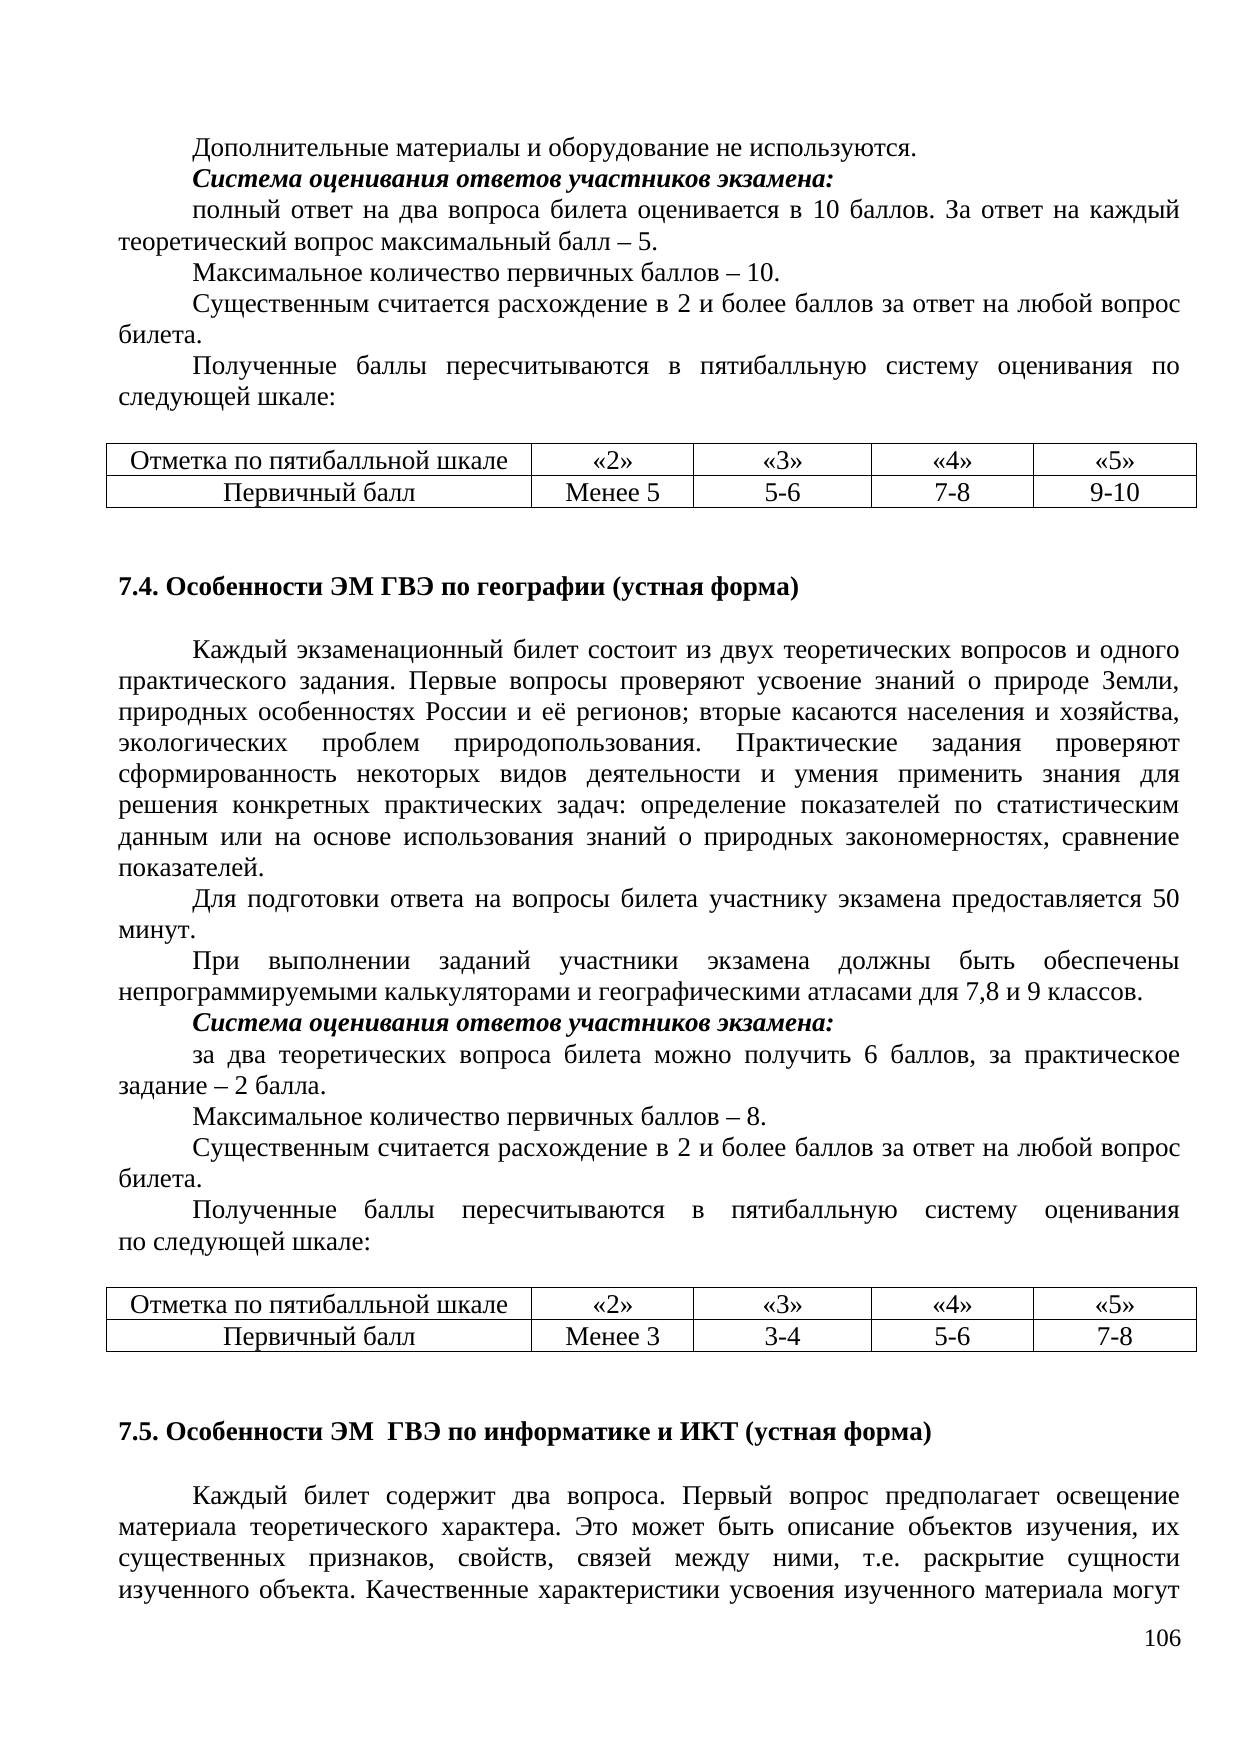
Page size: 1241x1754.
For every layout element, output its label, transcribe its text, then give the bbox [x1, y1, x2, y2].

text Система оценивания ответов участников экзамена: [118, 162, 1181, 194]
text Максимальное количество первичных баллов – 8. [118, 1100, 1181, 1131]
text Существенным считается расхождение в 2 и более баллов за ответ на любой вопрос билета. [118, 1131, 1181, 1193]
table_cell Менее 3 [532, 1320, 693, 1351]
table_header «3» [694, 1288, 871, 1319]
text за два теоретических вопроса билета можно получить 6 баллов, за практическое задание – 2 балла. [118, 1038, 1181, 1100]
table_cell 5-6 [872, 1320, 1033, 1351]
table_header «4» [872, 444, 1033, 475]
table_cell 7-8 [1034, 1320, 1196, 1351]
text Существенным считается расхождение в 2 и более баллов за ответ на любой вопрос билета. [118, 287, 1181, 349]
table_cell 3-4 [694, 1320, 871, 1351]
table_cell 7-8 [872, 476, 1033, 507]
table_header «2» [532, 444, 693, 475]
text Дополнительные материалы и оборудование не используются. [118, 131, 1181, 162]
table_header Отметка по пятибалльной шкале [107, 444, 531, 475]
table_header «4» [872, 1288, 1033, 1319]
table_cell Первичный балл [107, 1320, 531, 1351]
table_header «3» [694, 444, 871, 475]
text При выполнении заданий участники экзамена должны быть обеспечены непрограммируемыми калькуляторами и географическими атласами для 7,8 и 9 классов. [118, 944, 1181, 1007]
text Полученные баллы пересчитываются в пятибалльную систему оценивания по следующей шкале: [118, 1193, 1181, 1256]
table_cell Первичный балл [107, 476, 531, 507]
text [118, 1479, 1181, 1604]
table_cell 9-10 [1034, 476, 1196, 507]
text Максимальное количество первичных баллов – 10. [118, 256, 1181, 287]
subtitle 7.4. Особенности ЭМ ГВЭ по географии (устная форма) [118, 571, 1181, 602]
table_header Отметка по пятибалльной шкале [107, 1288, 531, 1319]
table_cell 5-6 [694, 476, 871, 507]
text Полученные баллы пересчитываются в пятибалльную систему оценивания по следующей шкале: [118, 349, 1181, 412]
table_header «2» [532, 1288, 693, 1319]
table_header «5» [1034, 1288, 1196, 1319]
subtitle 7.5. Особенности ЭМ ГВЭ по информатике и ИКТ (устная форма) [118, 1414, 1181, 1446]
table_cell Менее 5 [532, 476, 693, 507]
text Система оценивания ответов участников экзамена: [118, 1007, 1181, 1038]
table_header «5» [1034, 444, 1196, 475]
text полный ответ на два вопроса билета оценивается в 10 баллов. За ответ на каждый теоретический вопрос максимальный балл – 5. [118, 194, 1181, 256]
text Для подготовки ответа на вопросы билета участнику экзамена предоставляется 50 минут. [118, 882, 1181, 944]
text Каждый экзаменационный билет состоит из двух теоретических вопросов и одного практического задания. Первые вопросы проверяют усвоение знаний о природе Земли, природных особенностях России и её регионов; вторые касаются населения и хозяйства, экологических проблем природопользования. Практические задания проверяют сформированность некоторых видов деятельности и умения применить знания для решения конкретных практических задач: определение показателей по статистическим данным или на основе использования знаний о природных закономерностях, сравнение показателей. [118, 633, 1181, 882]
